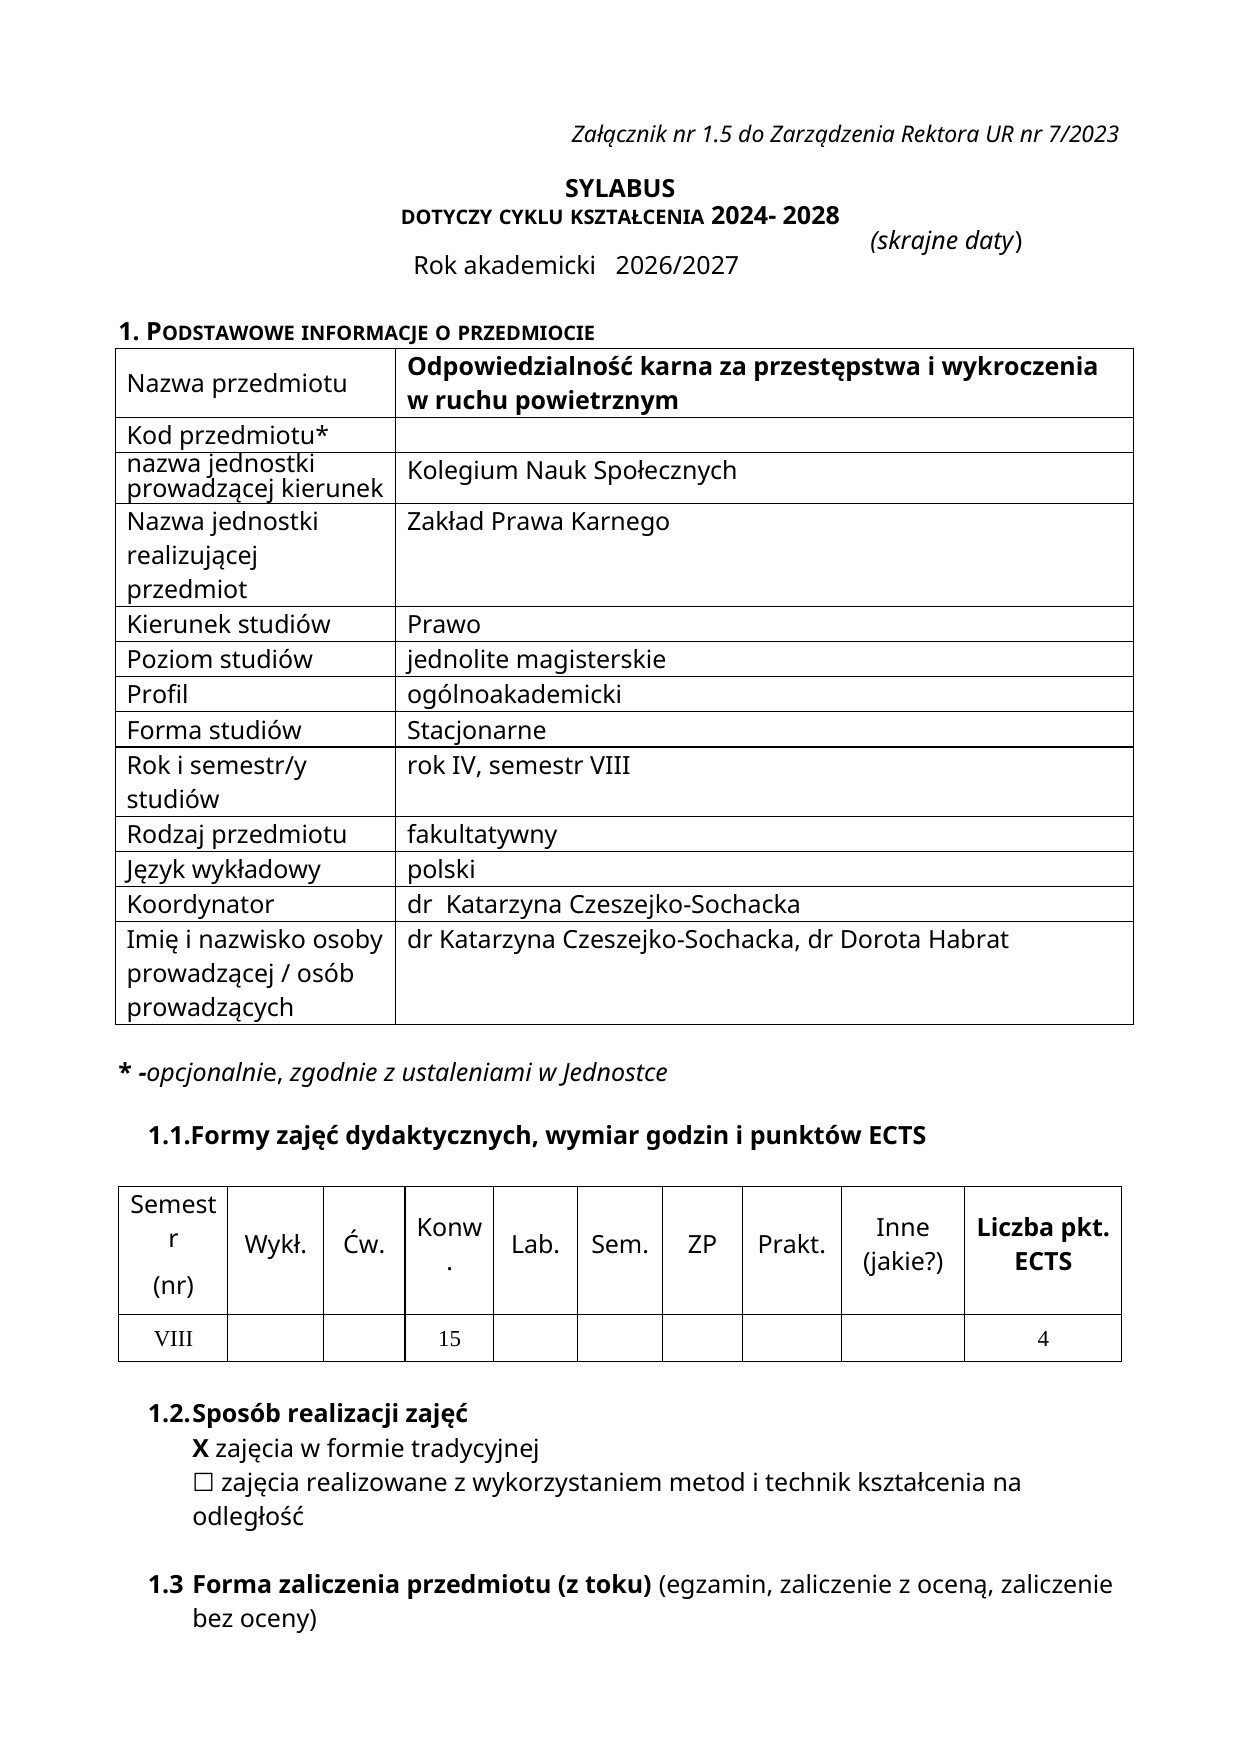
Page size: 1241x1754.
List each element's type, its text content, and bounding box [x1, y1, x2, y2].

table_cell Kod przedmiotu* [116, 418, 395, 452]
table_cell [578, 1315, 662, 1361]
table_cell Prawo [396, 607, 1133, 641]
table_cell [494, 1315, 577, 1361]
table_cell 15 [406, 1315, 493, 1361]
table_header Sem. [578, 1187, 662, 1314]
text 1. Podstawowe informacje o przedmiocie [118, 313, 1122, 347]
table_header Odpowiedzialność karna za przestępstwa i wykroczenia w ruchu powietrznym [396, 349, 1133, 417]
text SYLABUS [118, 170, 1122, 204]
text dotyczy cyklu kształcenia 2024- 2028 [118, 204, 1122, 229]
table_header ZP [663, 1187, 742, 1314]
table_cell Kolegium Nauk Społecznych [396, 453, 1133, 503]
table_cell Język wykładowy [116, 852, 395, 886]
table_header Konw. [406, 1187, 493, 1314]
table_cell Imię i nazwisko osoby prowadzącej / osób prowadzących [116, 922, 395, 1024]
text (skrajne daty) [118, 229, 1122, 254]
text Załącznik nr 1.5 do Zarządzenia Rektora UR nr 7/2023 [118, 118, 1122, 149]
table_cell dr Katarzyna Czeszejko-Sochacka, dr Dorota Habrat [396, 922, 1133, 1024]
table_cell Zakład Prawa Karnego [396, 504, 1133, 606]
table_cell fakultatywny [396, 817, 1133, 851]
table_header Nazwa przedmiotu [116, 349, 395, 417]
table_cell Stacjonarne [396, 712, 1133, 746]
table_header Lab. [494, 1187, 577, 1314]
table_cell Forma studiów [116, 712, 395, 746]
table_header Wykł. [228, 1187, 323, 1314]
table_cell VIII [119, 1315, 227, 1361]
table_cell [228, 1315, 323, 1361]
table_cell [842, 1315, 964, 1361]
text Rok akademicki 2026/2027 [118, 254, 1122, 279]
table_cell 4 [965, 1315, 1121, 1361]
table_cell [396, 418, 1133, 452]
table_cell Koordynator [116, 887, 395, 921]
table_cell Rodzaj przedmiotu [116, 817, 395, 851]
text * -opcjonalnie, zgodnie z ustaleniami w Jednostce [118, 1054, 1122, 1088]
table_cell nazwa jednostki prowadzącej kierunek [116, 453, 395, 503]
text X zajęcia w formie tradycyjnej [192, 1430, 1122, 1464]
table_cell [663, 1315, 742, 1361]
table_cell Poziom studiów [116, 642, 395, 676]
table_header Liczba pkt. ECTS [965, 1187, 1121, 1314]
table_cell rok IV, semestr VIII [396, 748, 1133, 816]
table_cell Rok i semestr/y studiów [116, 748, 395, 816]
text 1.3 Forma zaliczenia przedmiotu (z toku) (egzamin, zaliczenie z oceną, zaliczenie bez oceny) [148, 1566, 1122, 1634]
table_cell dr Katarzyna Czeszejko-Sochacka [396, 887, 1133, 921]
table_cell jednolite magisterskie [396, 642, 1133, 676]
table_cell Nazwa jednostki realizującej przedmiot [116, 504, 395, 606]
table_cell [324, 1315, 404, 1361]
text 1.1.Formy zajęć dydaktycznych, wymiar godzin i punktów ECTS [148, 1117, 1122, 1152]
table_header Inne (jakie?) [842, 1187, 964, 1314]
table_cell polski [396, 852, 1133, 886]
table_header Ćw. [324, 1187, 404, 1314]
table_cell [743, 1315, 841, 1361]
text 1.2. Sposób realizacji zajęć [148, 1396, 1122, 1430]
table_header Prakt. [743, 1187, 841, 1314]
table_cell Profil [116, 677, 395, 711]
text ☐ zajęcia realizowane z wykorzystaniem metod i technik kształcenia na odległość [192, 1464, 1122, 1532]
table_cell ogólnoakademicki [396, 677, 1133, 711]
table_header Semestr (nr) [119, 1187, 227, 1314]
table_cell Kierunek studiów [116, 607, 395, 641]
